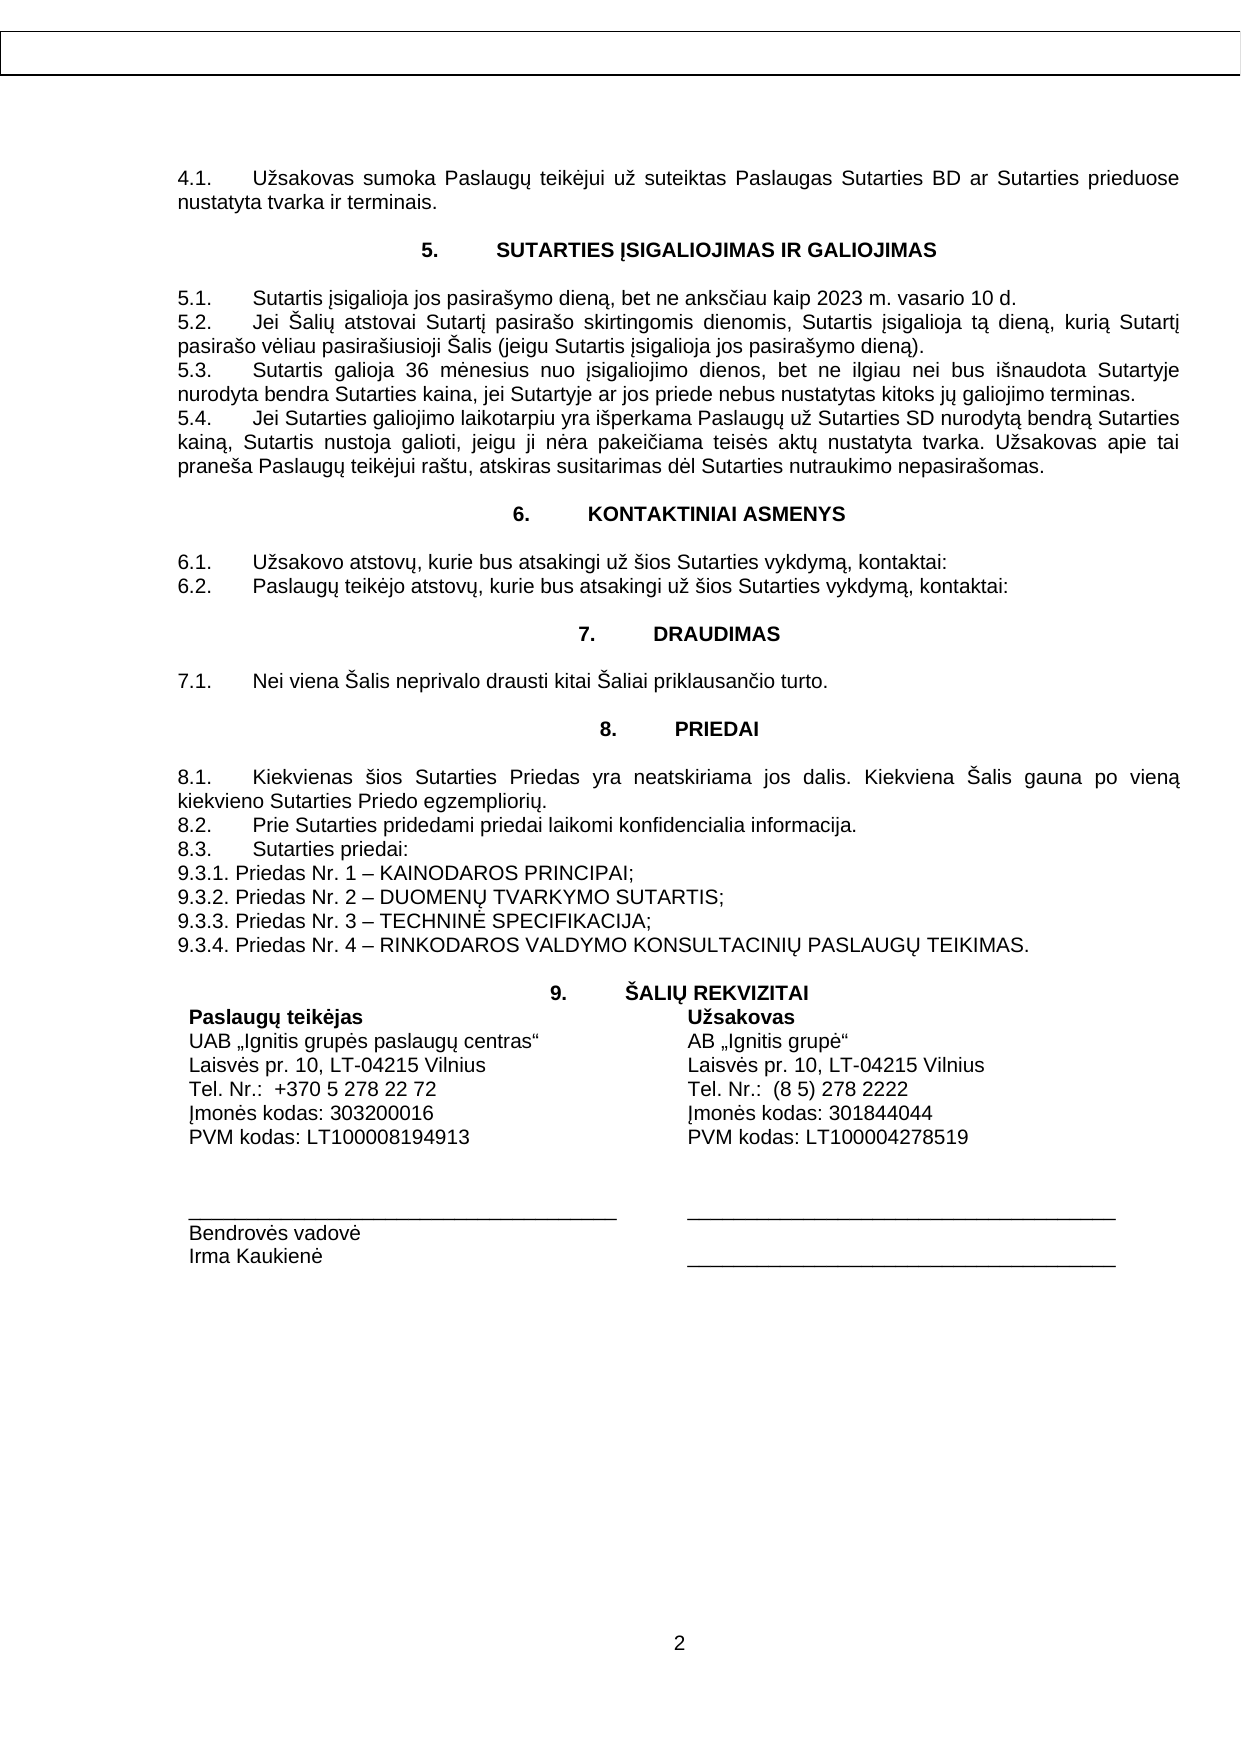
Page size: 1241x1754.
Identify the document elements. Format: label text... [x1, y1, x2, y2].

list Sutartis galioja 36 mėnesius nuo įsigaliojimo dienos, bet ne ilgiau nei bus išnaudota Sutartyje nurodyta bendra Sutarties kaina, jei Sutartyje ar jos priede nebus nustatytas kitoks jų galiojimo terminas. [177, 358, 1181, 406]
list 9.3.1. Priedas Nr. 1 – KAINODAROS PRINCIPAI; [177, 861, 1181, 885]
list DRAUDIMAS [177, 621, 1181, 645]
list Sutartis įsigalioja jos pasirašymo dieną, bet ne anksčiau kaip 2023 m. vasario 10 d. [177, 286, 1181, 310]
table_header Paslaugų teikėjas UAB „Ignitis grupės paslaugų centras“ Laisvės pr. 10, LT-04215 Vilnius Tel. Nr.: +370 5 278 22 72 Įmonės kodas: 303200016 PVM kodas: LT100008194913 _____________________________________ Bendrovės vadovė Irma Kaukienė [177, 1005, 676, 1433]
list 9.3.3. Priedas Nr. 3 – TECHNINĖ SPECIFIKACIJA; [177, 909, 1181, 933]
list SUTARTIES ĮSIGALIOJIMAS IR GALIOJIMAS [177, 238, 1181, 262]
list 9.3.2. Priedas Nr. 2 – DUOMENŲ TVARKYMO SUTARTIS; [177, 885, 1181, 909]
list Sutarties priedai: [177, 837, 1181, 861]
list 9.3.4. Priedas Nr. 4 – RINKODAROS VALDYMO KONSULTACINIŲ PASLAUGŲ TEIKIMAS. [177, 933, 1181, 957]
list Užsakovo atstovų, kurie bus atsakingi už šios Sutarties vykdymą, kontaktai: [177, 549, 1181, 573]
table_header Užsakovas AB „Ignitis grupė“ Laisvės pr. 10, LT-04215 Vilnius Tel. Nr.: (8 5) 278 2222 Įmonės kodas: 301844044 PVM kodas: LT100004278519 _____________________________________ _____________________________________ [676, 1005, 1175, 1433]
list Prie Sutarties pridedami priedai laikomi konfidencialia informacija. [177, 813, 1181, 837]
list Kiekvienas šios Sutarties Priedas yra neatskiriama jos dalis. Kiekviena Šalis gauna po vieną kiekvieno Sutarties Priedo egzempliorių. [177, 765, 1181, 813]
list PRIEDAI [177, 717, 1181, 741]
list KONTAKTINIAI ASMENYS [177, 502, 1181, 526]
list Jei Sutarties galiojimo laikotarpiu yra išperkama Paslaugų už Sutarties SD nurodytą bendrą Sutarties kainą, Sutartis nustoja galioti, jeigu ji nėra pakeičiama teisės aktų nustatyta tvarka. Užsakovas apie tai praneša Paslaugų teikėjui raštu, atskiras susitarimas dėl Sutarties nutraukimo nepasirašomas. [177, 406, 1181, 478]
list Užsakovas sumoka Paslaugų teikėjui už suteiktas Paslaugas Sutarties BD ar Sutarties prieduose nustatyta tvarka ir terminais. [177, 166, 1181, 214]
list Nei viena Šalis neprivalo drausti kitai Šaliai priklausančio turto. [177, 669, 1181, 693]
list ŠALIŲ REKVIZITAI [177, 981, 1181, 1005]
list Jei Šalių atstovai Sutartį pasirašo skirtingomis dienomis, Sutartis įsigalioja tą dieną, kurią Sutartį pasirašo vėliau pasirašiusioji Šalis (jeigu Sutartis įsigalioja jos pasirašymo dieną). [177, 310, 1181, 358]
list Paslaugų teikėjo atstovų, kurie bus atsakingi už šios Sutarties vykdymą, kontaktai: [177, 573, 1181, 597]
